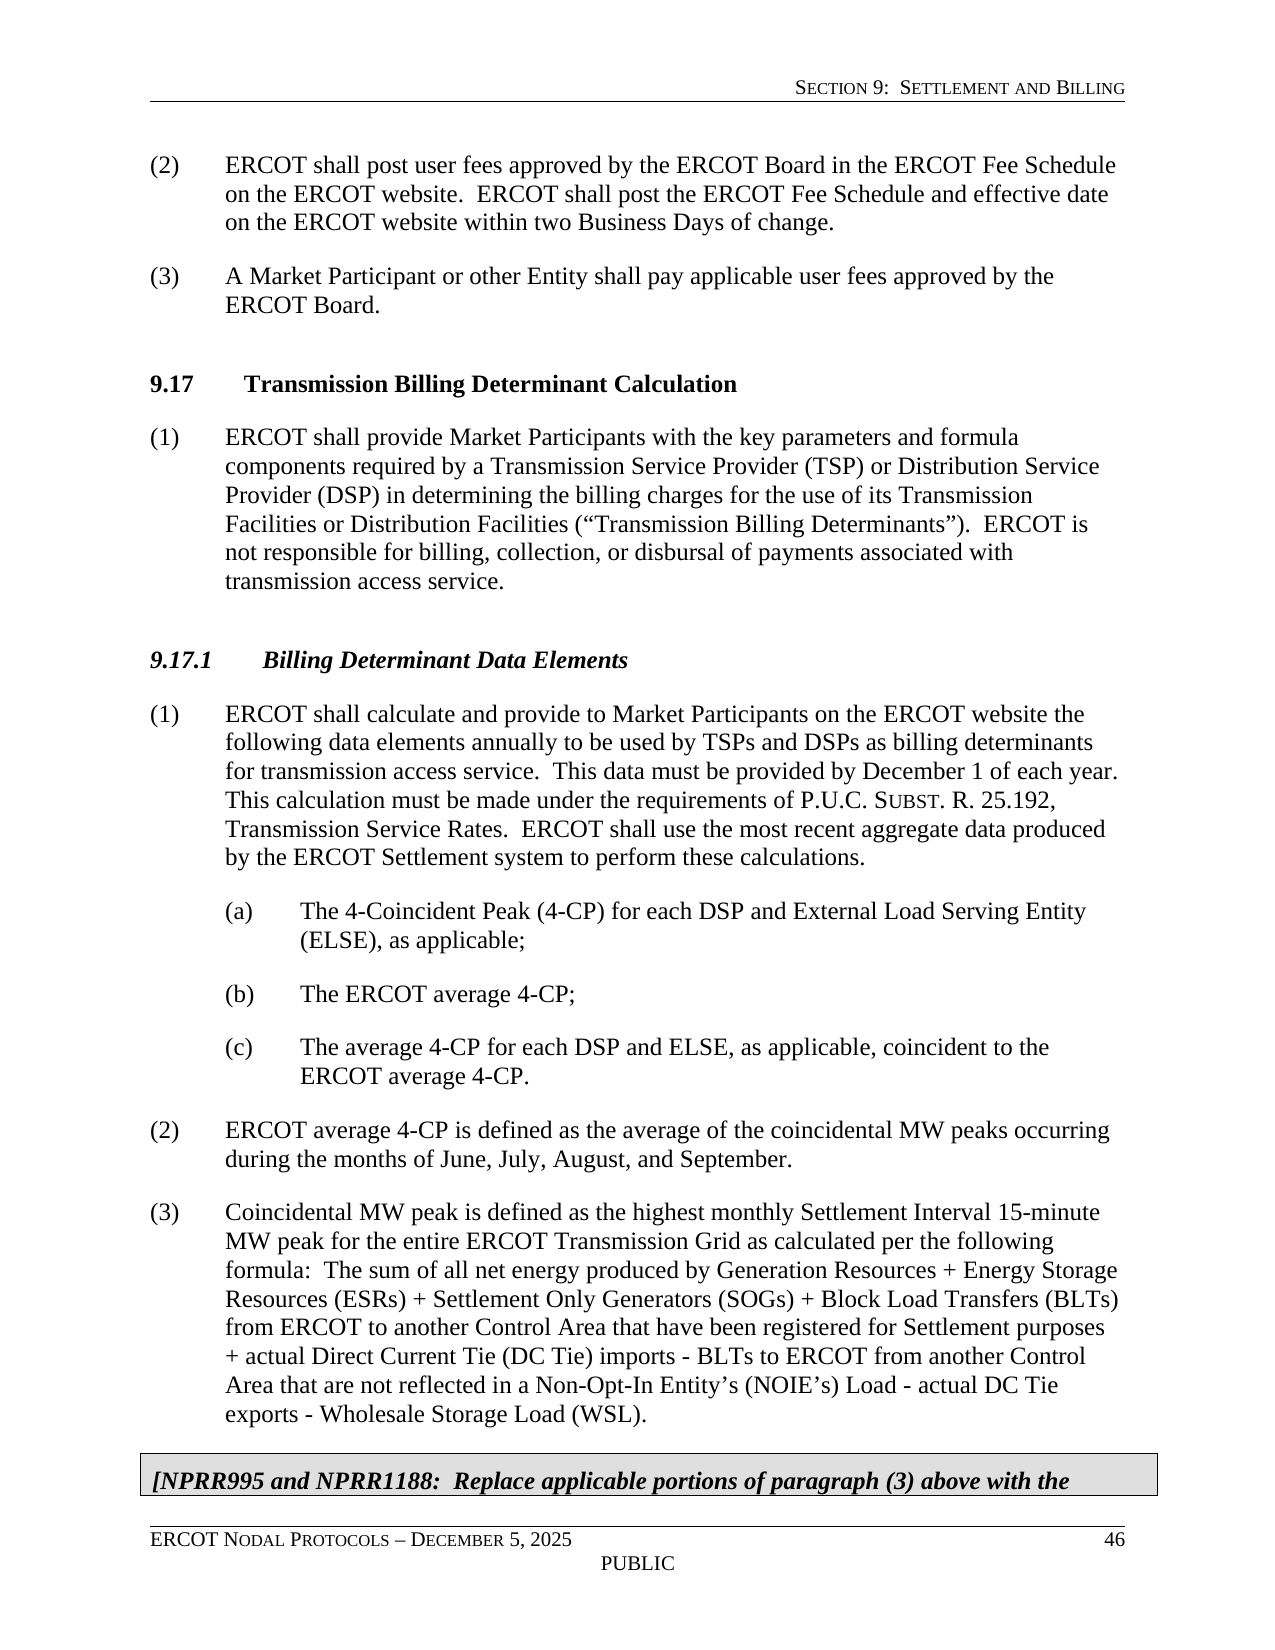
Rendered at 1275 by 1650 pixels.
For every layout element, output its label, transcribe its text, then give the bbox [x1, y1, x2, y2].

text (3) A Market Participant or other Entity shall pay applicable user fees approved by the ERCOT Board. [150, 261, 1125, 319]
list (c) The average 4-CP for each DSP and ELSE, as applicable, coincident to the ERCOT average 4-CP. [225, 1032, 1125, 1090]
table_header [141, 1454, 1157, 1495]
list (a) The 4-Coincident Peak (4-CP) for each DSP and External Load Serving Entity (ELSE), as applicable; [225, 896, 1125, 954]
text (1) ERCOT shall provide Market Participants with the key parameters and formula components required by a Transmission Service Provider (TSP) or Distribution Service Provider (DSP) in determining the billing charges for the use of its Transmission Facilities or Distribution Facilities (“Transmission Billing Determinants”). ERCOT is not responsible for billing, collection, or disbursal of payments associated with transmission access service. [150, 422, 1125, 595]
text (2) ERCOT shall post user fees approved by the ERCOT Board in the ERCOT Fee Schedule on the ERCOT website. ERCOT shall post the ERCOT Fee Schedule and effective date on the ERCOT website within two Business Days of change. [150, 150, 1125, 236]
text 9.17.1 Billing Determinant Data Elements [150, 645, 1125, 674]
list (b) The ERCOT average 4-CP; [225, 979, 1125, 1007]
text (3) Coincidental MW peak is defined as the highest monthly Settlement Interval 15-minute MW peak for the entire ERCOT Transmission Grid as calculated per the following formula: The sum of all net energy produced by Generation Resources + Energy Storage Resources (ESRs) + Settlement Only Generators (SOGs) + Block Load Transfers (BLTs) from ERCOT to another Control Area that have been registered for Settlement purposes + actual Direct Current Tie (DC Tie) imports - BLTs to ERCOT from another Control Area that are not reflected in a Non-Opt-In Entity’s (NOIE’s) Load - actual DC Tie exports - Wholesale Storage Load (WSL). [150, 1197, 1125, 1427]
text 9.17 Transmission Billing Determinant Calculation [150, 369, 1125, 397]
text (2) ERCOT average 4-CP is defined as the average of the coincidental MW peaks occurring during the months of June, July, August, and September. [150, 1115, 1125, 1172]
text (1) ERCOT shall calculate and provide to Market Participants on the ERCOT website the following data elements annually to be used by TSPs and DSPs as billing determinants for transmission access service. This data must be provided by December 1 of each year. This calculation must be made under the requirements of P.U.C. Subst. R. 25.192, Transmission Service Rates. ERCOT shall use the most recent aggregate data produced by the ERCOT Settlement system to perform these calculations. [150, 699, 1125, 871]
